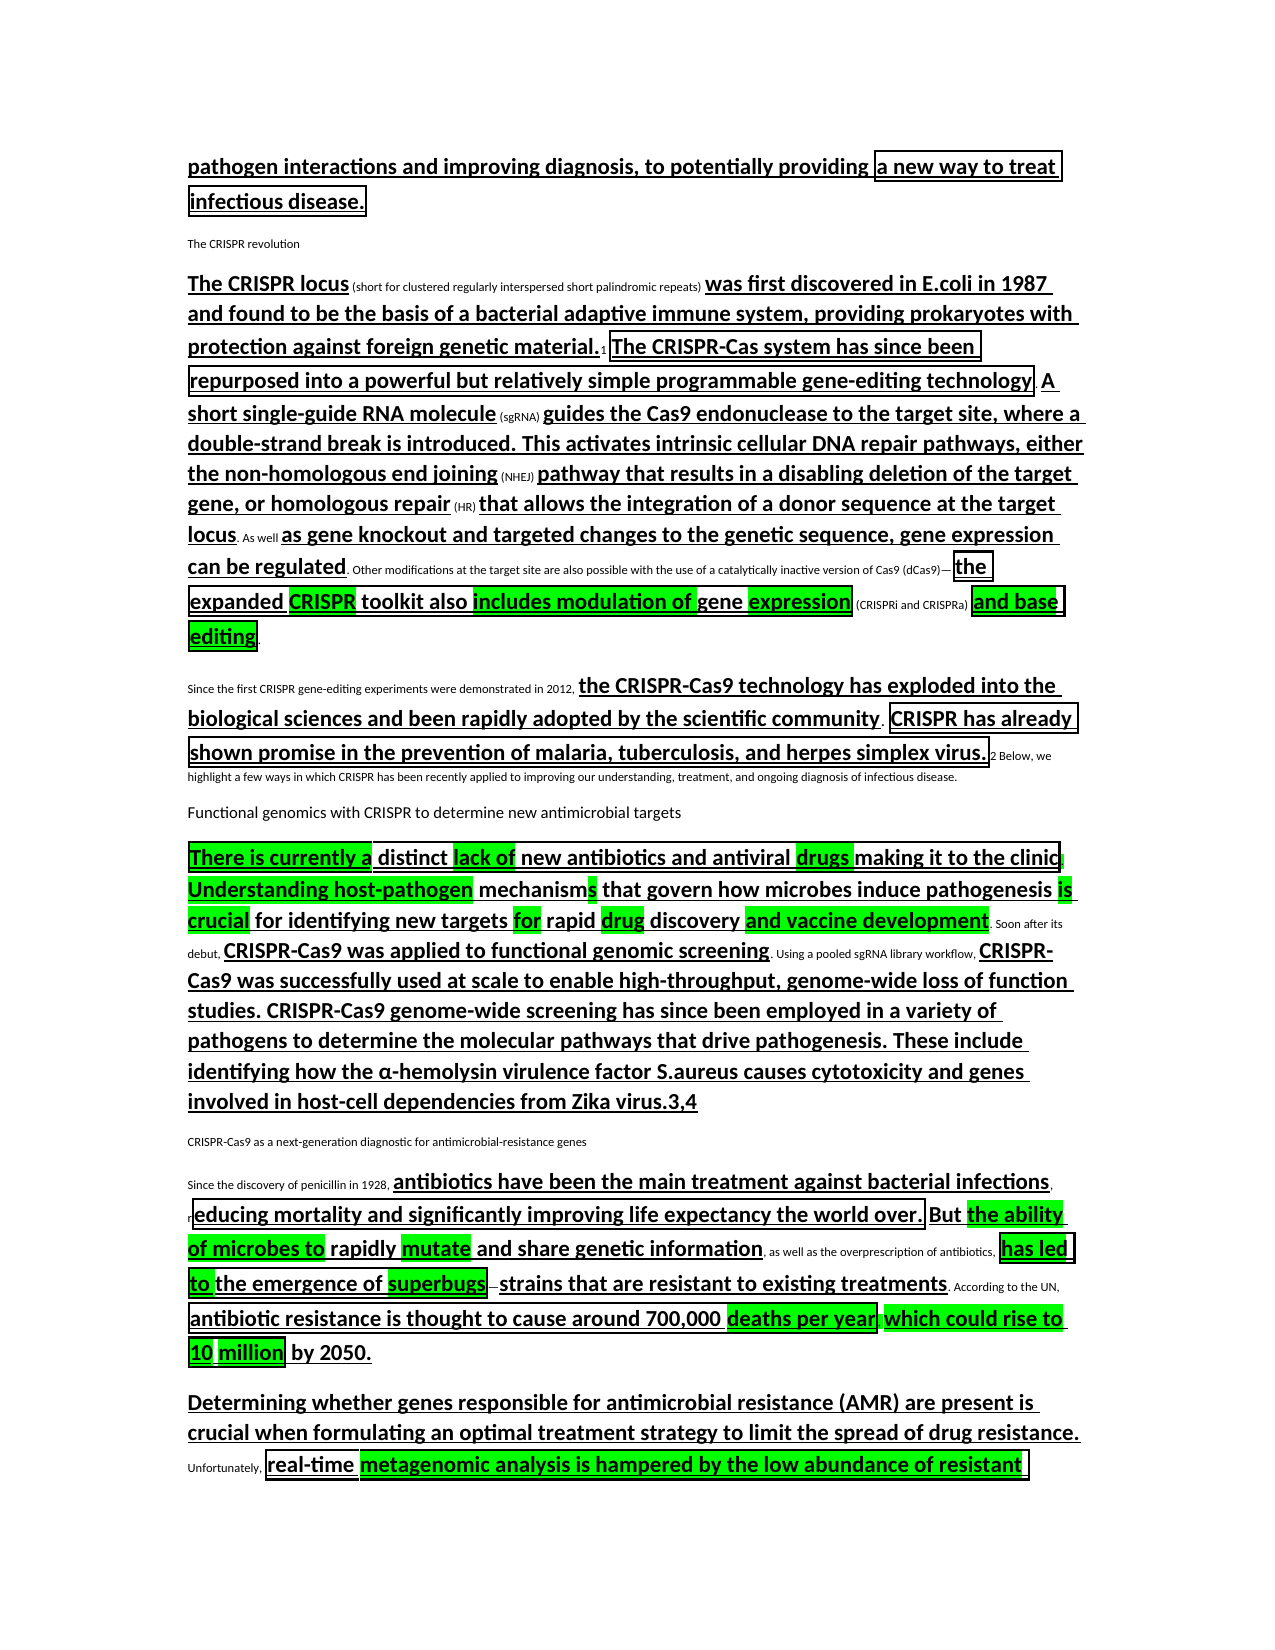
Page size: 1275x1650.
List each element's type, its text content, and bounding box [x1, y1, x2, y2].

text There is currently a distinct lack of new antibiotics and antiviral drugs making it to the clinic. Understanding host-pathogen mechanisms that govern how microbes induce pathogenesis is crucial for identifying new targets for rapid drug discovery and vaccine development. Soon after its debut, CRISPR-Cas9 was applied to functional genomic screening. Using a pooled sgRNA library workflow, CRISPR-Cas9 was successfully used at scale to enable high-throughput, genome-wide loss of function studies. CRISPR-Cas9 genome-wide screening has since been employed in a variety of pathogens to determine the molecular pathways that drive pathogenesis. These include identifying how the α-hemolysin virulence factor S.aureus causes cytotoxicity and genes involved in host-cell dependencies from Zika virus.3,4 [187, 841, 1087, 1115]
text CRISPR-Cas9 as a next-generation diagnostic for antimicrobial-resistance genes [187, 1134, 1087, 1149]
text Functional genomics with CRISPR to determine new antimicrobial targets [187, 803, 1087, 823]
text Since the first CRISPR gene-editing experiments were demonstrated in 2012, the CRISPR-Cas9 technology has exploded into the biological sciences and been rapidly adopted by the scientific community. CRISPR has already shown promise in the prevention of malaria, tuberculosis, and herpes simplex virus.2 Below, we highlight a few ways in which CRISPR has been recently applied to improving our understanding, treatment, and ongoing diagnosis of infectious disease. [187, 671, 1087, 785]
text The CRISPR locus (short for clustered regularly interspersed short palindromic repeats) was first discovered in E.coli in 1987 and found to be the basis of a bacterial adaptive immune system, providing prokaryotes with protection against foreign genetic material.1 The CRISPR-Cas system has since been repurposed into a powerful but relatively simple programmable gene-editing technology. A short single-guide RNA molecule (sgRNA) guides the Cas9 endonuclease to the target site, where a double-strand break is introduced. This activates intrinsic cellular DNA repair pathways, either the non-homologous end joining (NHEJ) pathway that results in a disabling deletion of the target gene, or homologous repair (HR) that allows the integration of a donor sequence at the target locus. As well as gene knockout and targeted changes to the genetic sequence, gene expression can be regulated. Other modifications at the target site are also possible with the use of a catalytically inactive version of Cas9 (dCas9)—the expanded CRISPR toolkit also includes modulation of gene expression (CRISPRi and CRISPRa) and base editing. [187, 269, 1087, 652]
text Since the discovery of penicillin in 1928, antibiotics have been the main treatment against bacterial infections, reducing mortality and significantly improving life expectancy the world over. But the ability of microbes to rapidly mutate and share genetic information, as well as the overprescription of antibiotics, has led to the emergence of superbugs—strains that are resistant to existing treatments. According to the UN, antibiotic resistance is thought to cause around 700,000 deaths per year, which could rise to 10 million by 2050. [187, 1167, 1087, 1368]
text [187, 150, 1087, 217]
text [187, 1388, 1087, 1481]
text The CRISPR revolution [187, 236, 1087, 251]
